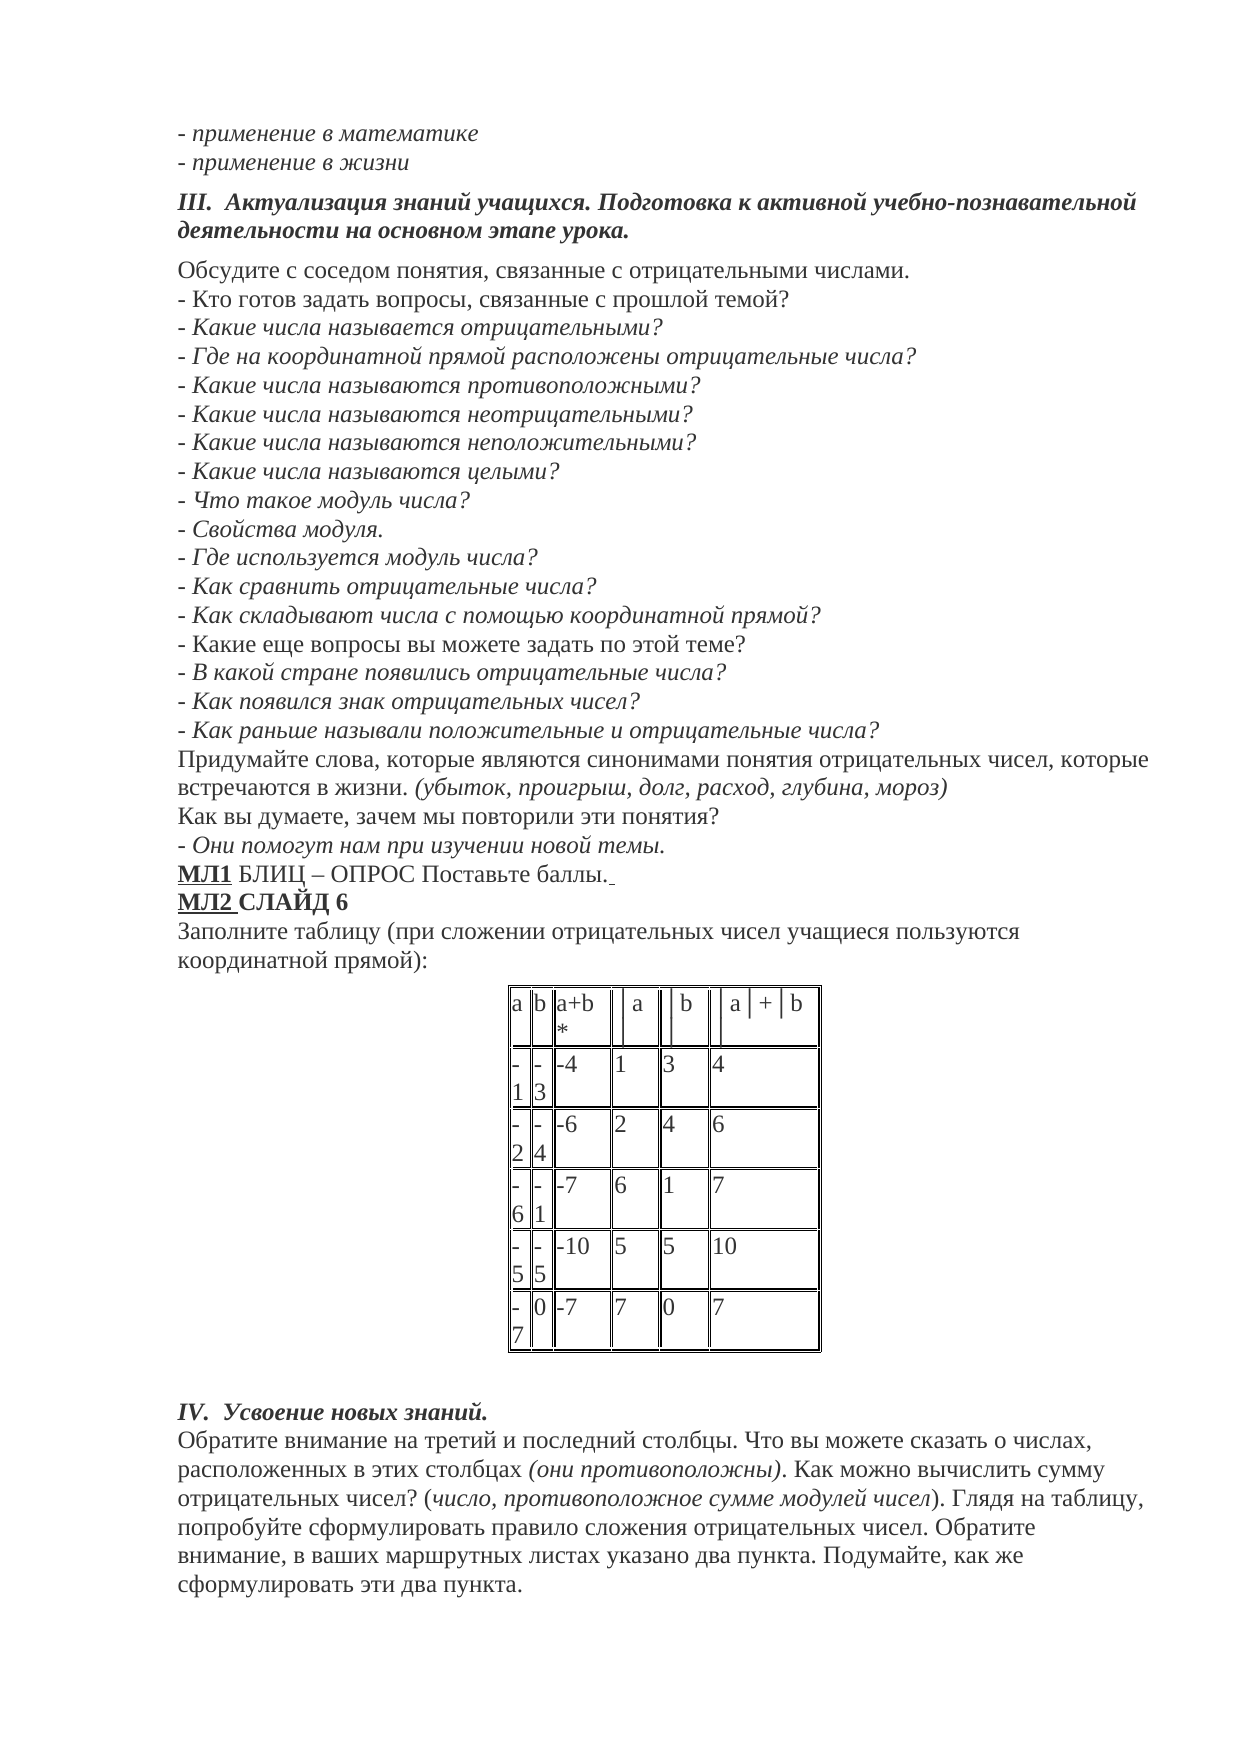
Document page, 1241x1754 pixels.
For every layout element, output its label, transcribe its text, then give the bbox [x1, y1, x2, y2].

table_header a [511, 988, 531, 1045]
table_cell 1 [613, 1049, 658, 1106]
table_cell 6 [613, 1170, 658, 1228]
text IV. Усвоение новых знаний. Обратите внимание на третий и последний столбцы. Что вы можете сказать о числах, расположенных в этих столбцах (они противоположны). Как можно вычислить сумму отрицательных чисел? (число, противоположное сумме модулей чисел). Глядя на таблицу, попробуйте сформулировать правило сложения отрицательных чисел. Обратите внимание, в ваших маршрутных листах указано два пункта. Подумайте, как же сформулировать эти два пункта. [177, 1397, 1152, 1598]
table_cell 0 [660, 1292, 709, 1349]
table_cell -4 [556, 1049, 610, 1106]
table_cell 7 [710, 1288, 819, 1349]
table_cell -1 [533, 1170, 552, 1228]
table_cell -3 [533, 1049, 552, 1106]
table_cell 7 [612, 1288, 660, 1349]
table_cell 3 [662, 1049, 708, 1106]
table_cell -5 [533, 1231, 552, 1288]
table_cell 1 [662, 1170, 708, 1228]
table_cell 2 [613, 1110, 658, 1167]
table_cell -6 [509, 1167, 531, 1228]
table_header │b│ [672, 988, 709, 1045]
table_cell -6 [556, 1110, 610, 1167]
table_header │a│+│b│ [722, 988, 818, 1045]
table_cell 7 [710, 1167, 820, 1228]
table_cell -2 [511, 1106, 530, 1167]
text - применение в математике - применение в жизни [177, 118, 1152, 176]
table_cell 10 [710, 1228, 820, 1288]
table_cell 4 [711, 1045, 819, 1106]
table_cell -7 [554, 1292, 612, 1349]
table_cell 5 [613, 1231, 658, 1288]
text III. Актуализация знаний учащихся. Подготовка к активной учебно-познавательной деятельности на основном этапе урока. [177, 187, 1152, 244]
table_header │a│ [612, 986, 660, 1045]
table_header a+b * [554, 988, 612, 1045]
table_cell -5 [509, 1228, 531, 1288]
table_cell -1 [511, 1045, 530, 1106]
table_header b [531, 986, 554, 1045]
text Обсудите с соседом понятия, связанные с отрицательными числами. - Кто готов задать вопросы, связанные с прошлой темой? - Какие числа называется отрицательными? - Где на координатной прямой расположены отрицательные числа? - Какие числа называются противоположными? - Какие числа называются неотрицательными? - Какие числа называются неположительными? - Какие числа называются целыми? - Что такое модуль числа? - Свойства модуля. - Где используется модуль числа? - Как сравнить отрицательные числа? - Как складывают числа с помощью координатной прямой? - Какие еще вопросы вы можете задать по этой теме? - В какой стране появились отрицательные числа? - Как появился знак отрицательных чисел? - Как раньше называли положительные и отрицательные числа? Придумайте слова, которые являются синонимами понятия отрицательных чисел, которые встречаются в жизни. (убыток, проигрыш, долг, расход, глубина, мороз) Как вы думаете, зачем мы повторили эти понятия? - Они помогут нам при изучении новой темы. МЛ1 БЛИЦ – ОПРОС Поставьте баллы. МЛ2 СЛАЙД 6 Заполните таблицу (при сложении отрицательных чисел учащиеся пользуются координатной прямой): [177, 255, 1152, 974]
table_cell -4 [533, 1110, 552, 1167]
table_cell 4 [662, 1110, 708, 1167]
table_cell 5 [662, 1231, 708, 1288]
table_cell -10 [556, 1231, 610, 1288]
table_cell 0 [531, 1288, 554, 1349]
table_cell -7 [556, 1170, 610, 1228]
table_cell -7 [511, 1288, 531, 1349]
table_cell 6 [711, 1106, 819, 1167]
